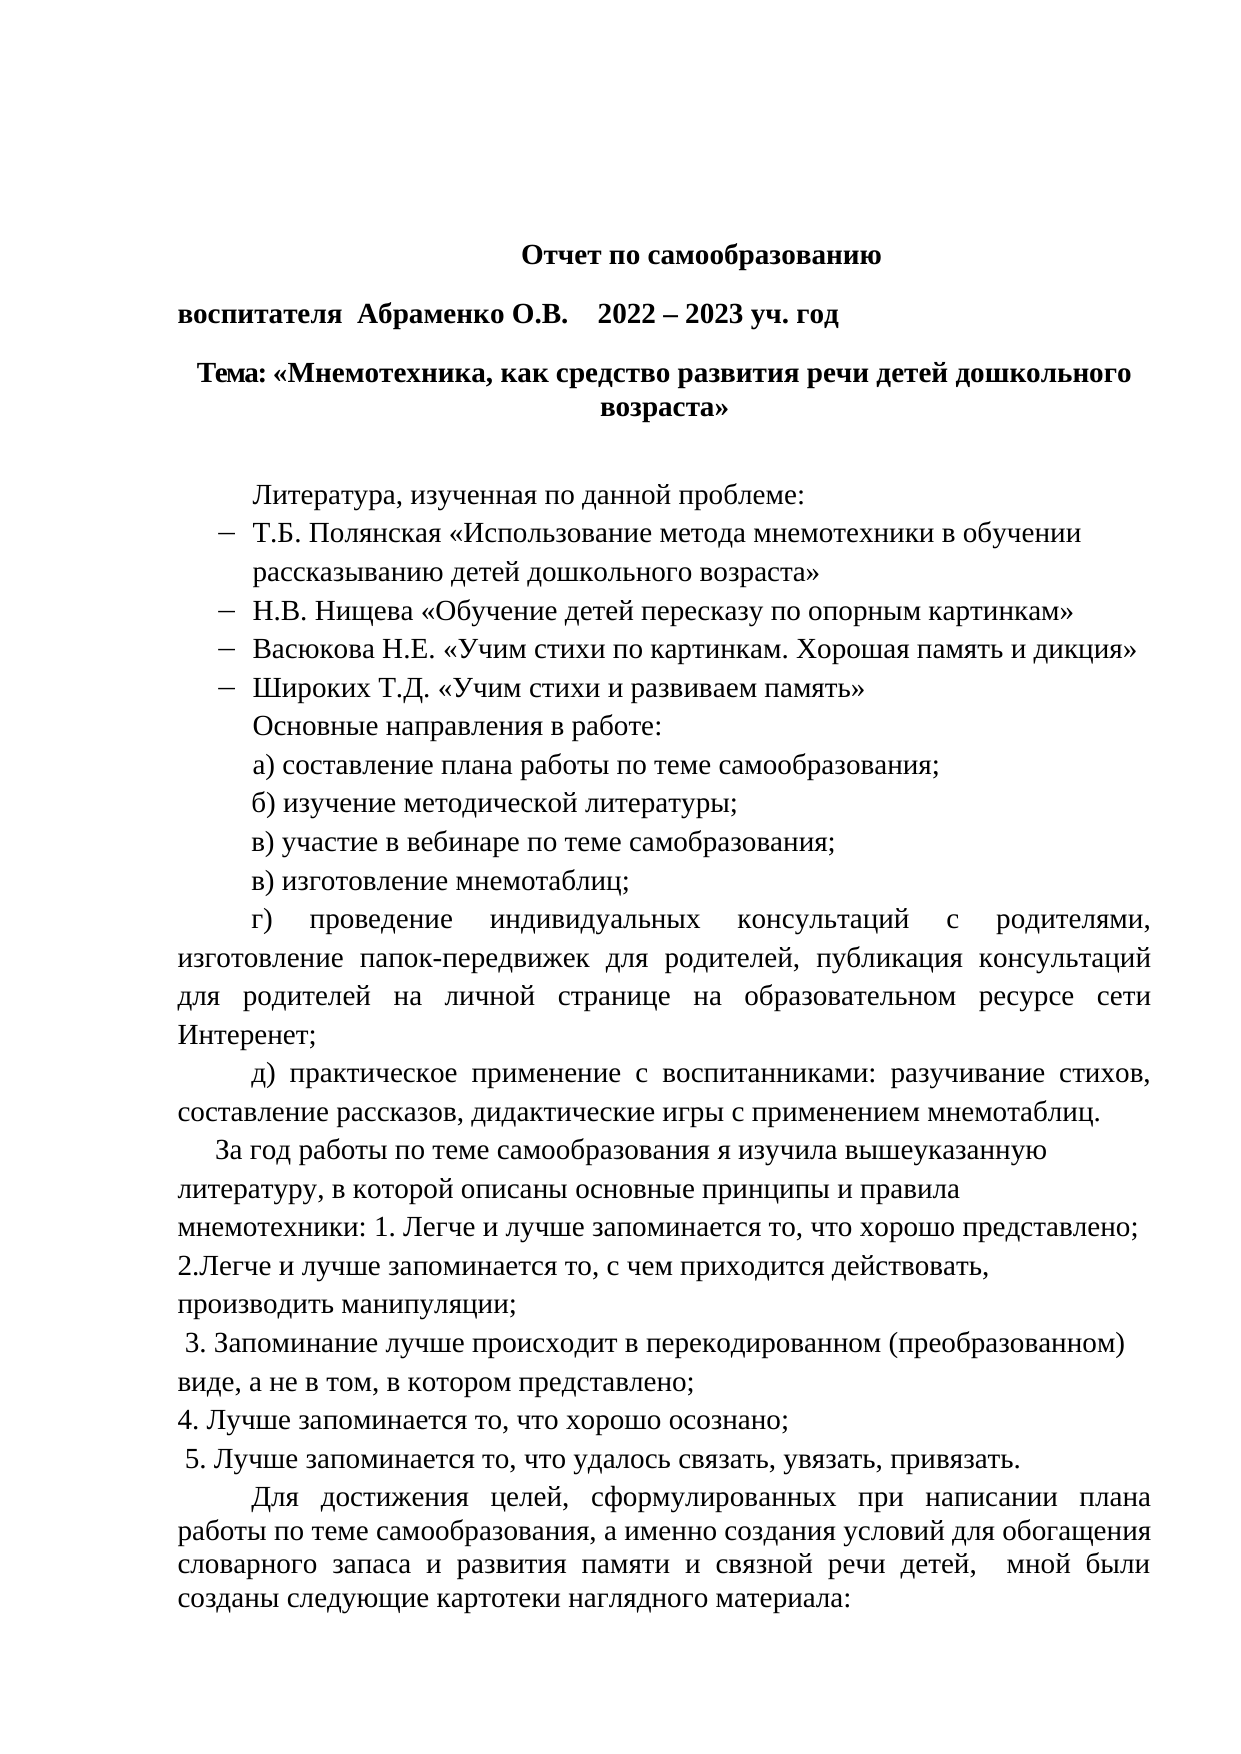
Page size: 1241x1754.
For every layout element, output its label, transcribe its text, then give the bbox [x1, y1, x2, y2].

text г) проведение индивидуальных консультаций с родителями, изготовление папок-передвижек для родителей, публикация консультаций для родителей на личной странице на образовательном ресурсе сети Интеренет; [177, 901, 1152, 1050]
text Тема: «Мнемотехника, как средство развития речи детей дошкольного возраста» [177, 356, 1152, 423]
text За год работы по теме самообразования я изучила вышеуказанную литературу, в которой описаны основные принципы и правила мнемотехники: 1. Легче и лучше запоминается то, что хорошо представлено; [177, 1132, 1152, 1243]
text 5. Лучше запоминается то, что удалось связать, увязать, привязать. [177, 1441, 1152, 1474]
list Широких Т.Д. «Учим стихи и развиваем память» [215, 670, 1152, 703]
text воспитателя Абраменко О.В. 2022 – 2023 уч. год [177, 296, 1152, 330]
text 3. Запоминание лучше происходит в перекодированном (преобразованном) виде, а не в том, в котором представлено; [177, 1325, 1152, 1397]
text в) участие в вебинаре по теме самобразования; [177, 824, 1152, 858]
list Т.Б. Полянская «Использование метода мнемотехники в обучении рассказыванию детей дошкольного возраста» [215, 515, 1152, 588]
list а) составление плана работы по теме самообразования; [252, 747, 1152, 781]
text 4. Лучше запоминается то, что хорошо осознано; [177, 1402, 1152, 1436]
list Литература, изученная по данной проблеме: [252, 477, 1152, 510]
text Для достижения целей, сформулированных при написании плана работы по теме самообразования, а именно создания условий для обогащения словарного запаса и развития памяти и связной речи детей, мной были созданы следующие картотеки наглядного материала: [177, 1479, 1152, 1613]
text Отчет по самообразованию [177, 237, 1152, 270]
text 2.Легче и лучше запоминается то, с чем приходится действовать, производить манипуляции; [177, 1248, 1152, 1320]
text б) изучение методической литературы; [177, 786, 1152, 819]
list Н.В. Нищева «Обучение детей пересказу по опорным картинкам» [215, 593, 1152, 626]
list Основные направления в работе: [252, 708, 1152, 742]
text д) практическое применение с воспитанниками: разучивание стихов, составление рассказов, дидактические игры с применением мнемотаблиц. [177, 1055, 1152, 1127]
list Васюкова Н.Е. «Учим стихи по картинкам. Хорошая память и дикция» [215, 631, 1152, 665]
text в) изготовление мнемотаблиц; [177, 863, 1152, 896]
